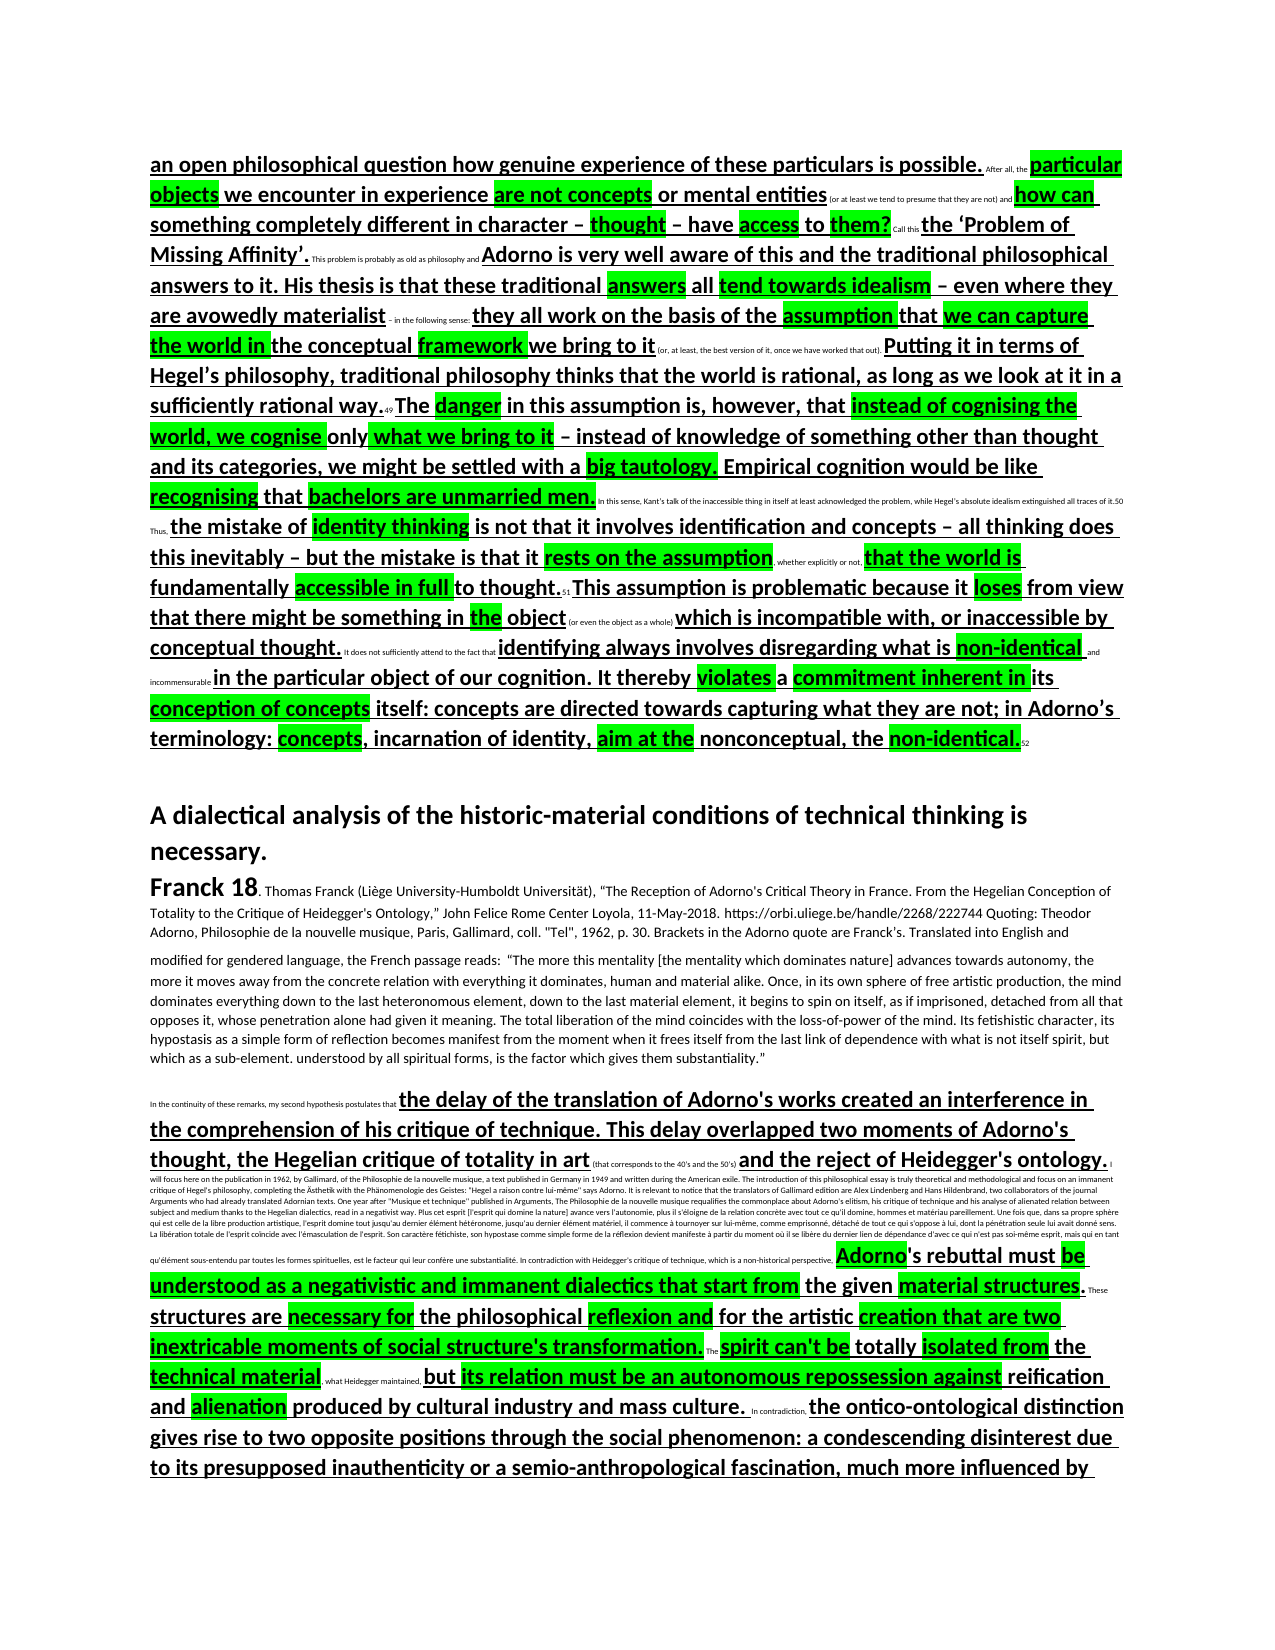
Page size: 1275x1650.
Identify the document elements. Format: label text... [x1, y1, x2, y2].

text Franck 18. Thomas Franck (Liège University-Humboldt Universität), “The Reception of Adorno's Critical Theory in France. From the Hegelian Conception of Totality to the Critique of Heidegger's Ontology,” John Felice Rome Center Loyola, 11-May-2018. https://orbi.uliege.be/handle/2268/222744 Quoting: Theodor Adorno, Philosophie de la nouvelle musique, Paris, Gallimard, coll. "Tel", 1962, p. 30. Brackets in the Adorno quote are Franck’s. Translated into English and modified for gendered language, the French passage reads: “The more this mentality [the mentality which dominates nature] advances towards autonomy, the more it moves away from the concrete relation with everything it dominates, human and material alike. Once, in its own sphere of free artistic production, the mind dominates everything down to the last heteronomous element, down to the last material element, it begins to spin on itself, as if imprisoned, detached from all that opposes it, whose penetration alone had given it meaning. The total liberation of the mind coincides with the loss-of-power of the mind. Its fetishistic character, its hypostasis as a simple form of reflection becomes manifest from the moment when it frees itself from the last link of dependence with what is not itself spirit, but which as a sub-element. understood by all spiritual forms, is the factor which gives them substantiality.” [150, 870, 1125, 1067]
subtitle A dialectical analysis of the historic-material conditions of technical thinking is necessary. [150, 798, 1125, 867]
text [150, 150, 1125, 752]
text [150, 1085, 1125, 1481]
